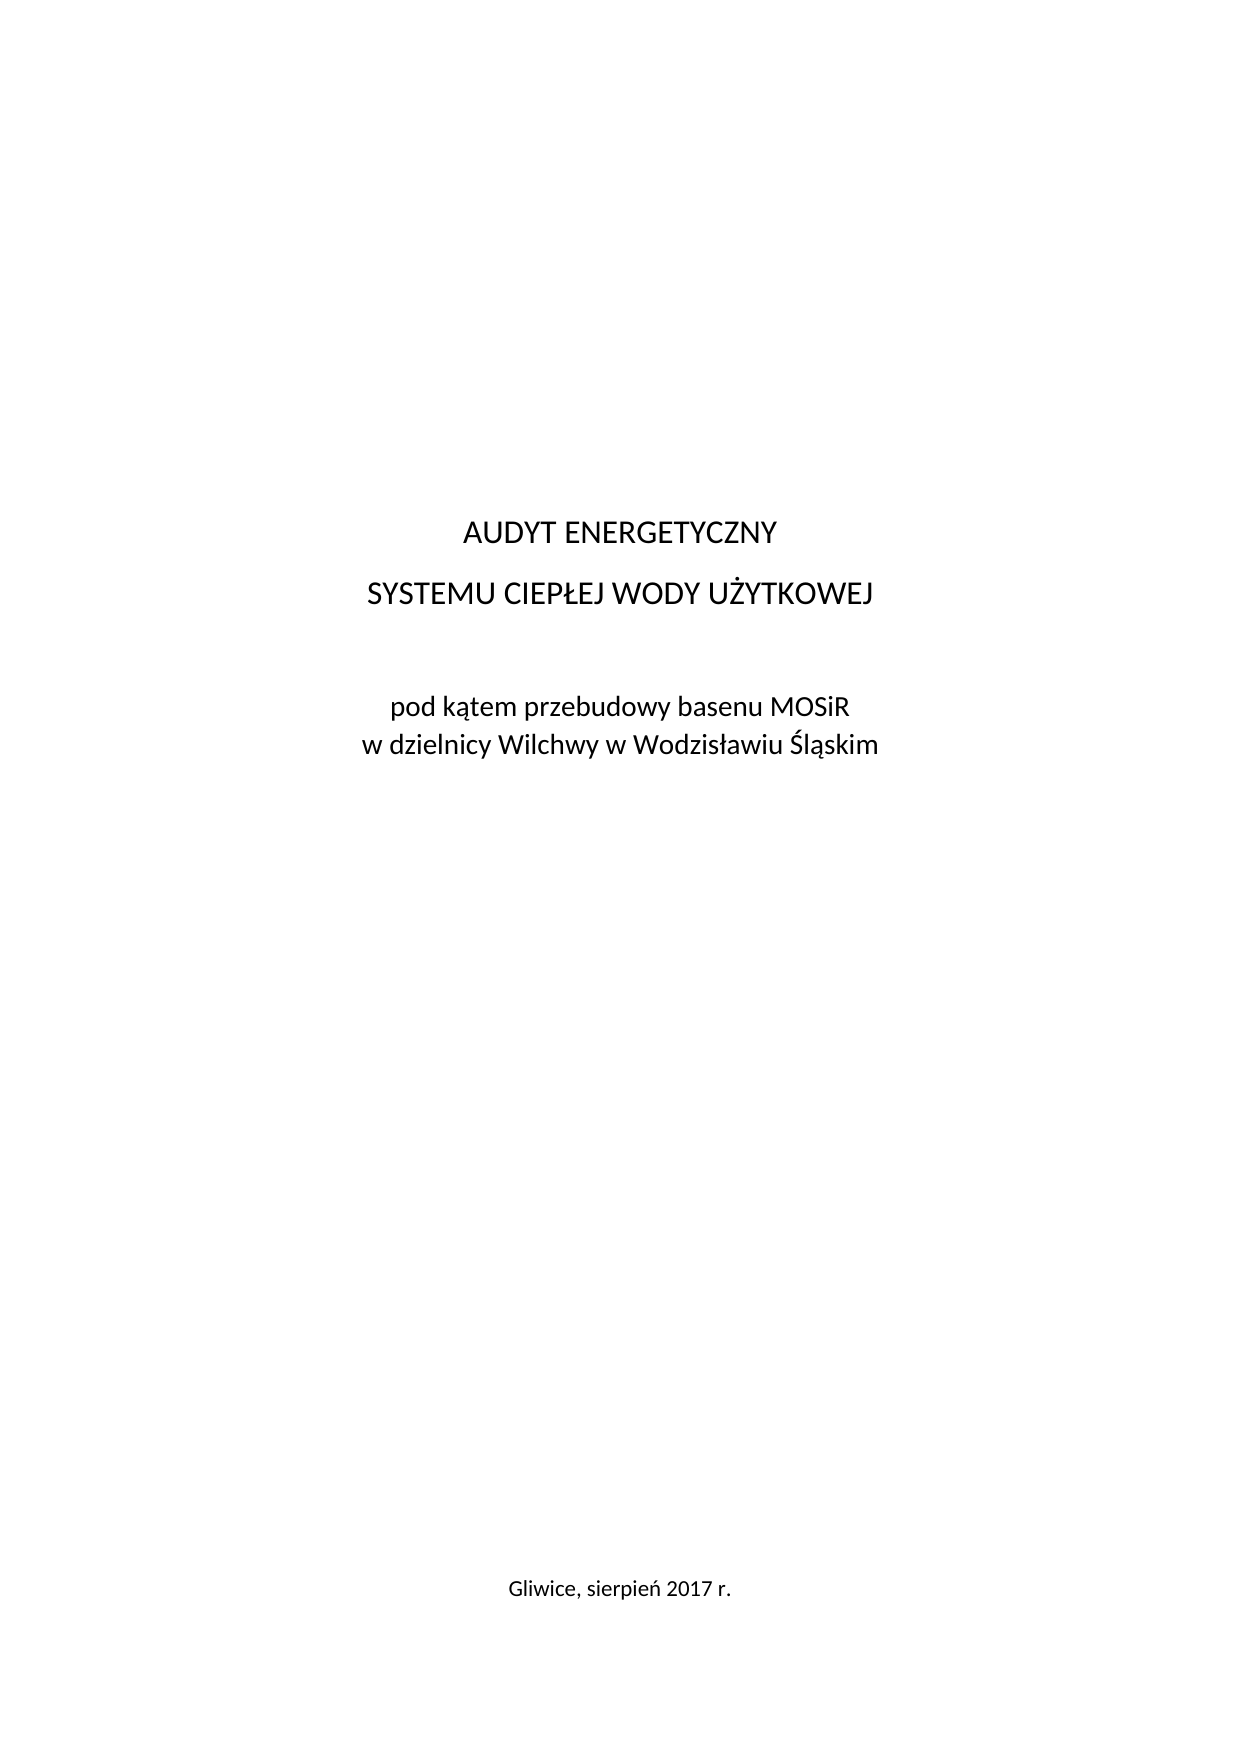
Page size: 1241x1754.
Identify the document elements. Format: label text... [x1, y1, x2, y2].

text pod kątem przebudowy basenu MOSiR [148, 688, 1093, 723]
text Gliwice, sierpień 2017 r. [148, 1574, 1093, 1603]
text AUDYT ENERGETYCZNY [148, 511, 1093, 552]
text w dzielnicy Wilchwy w Wodzisławiu Śląskim [148, 726, 1093, 762]
text SYSTEMU CIEPŁEJ WODY UŻYTKOWEJ [148, 572, 1093, 613]
